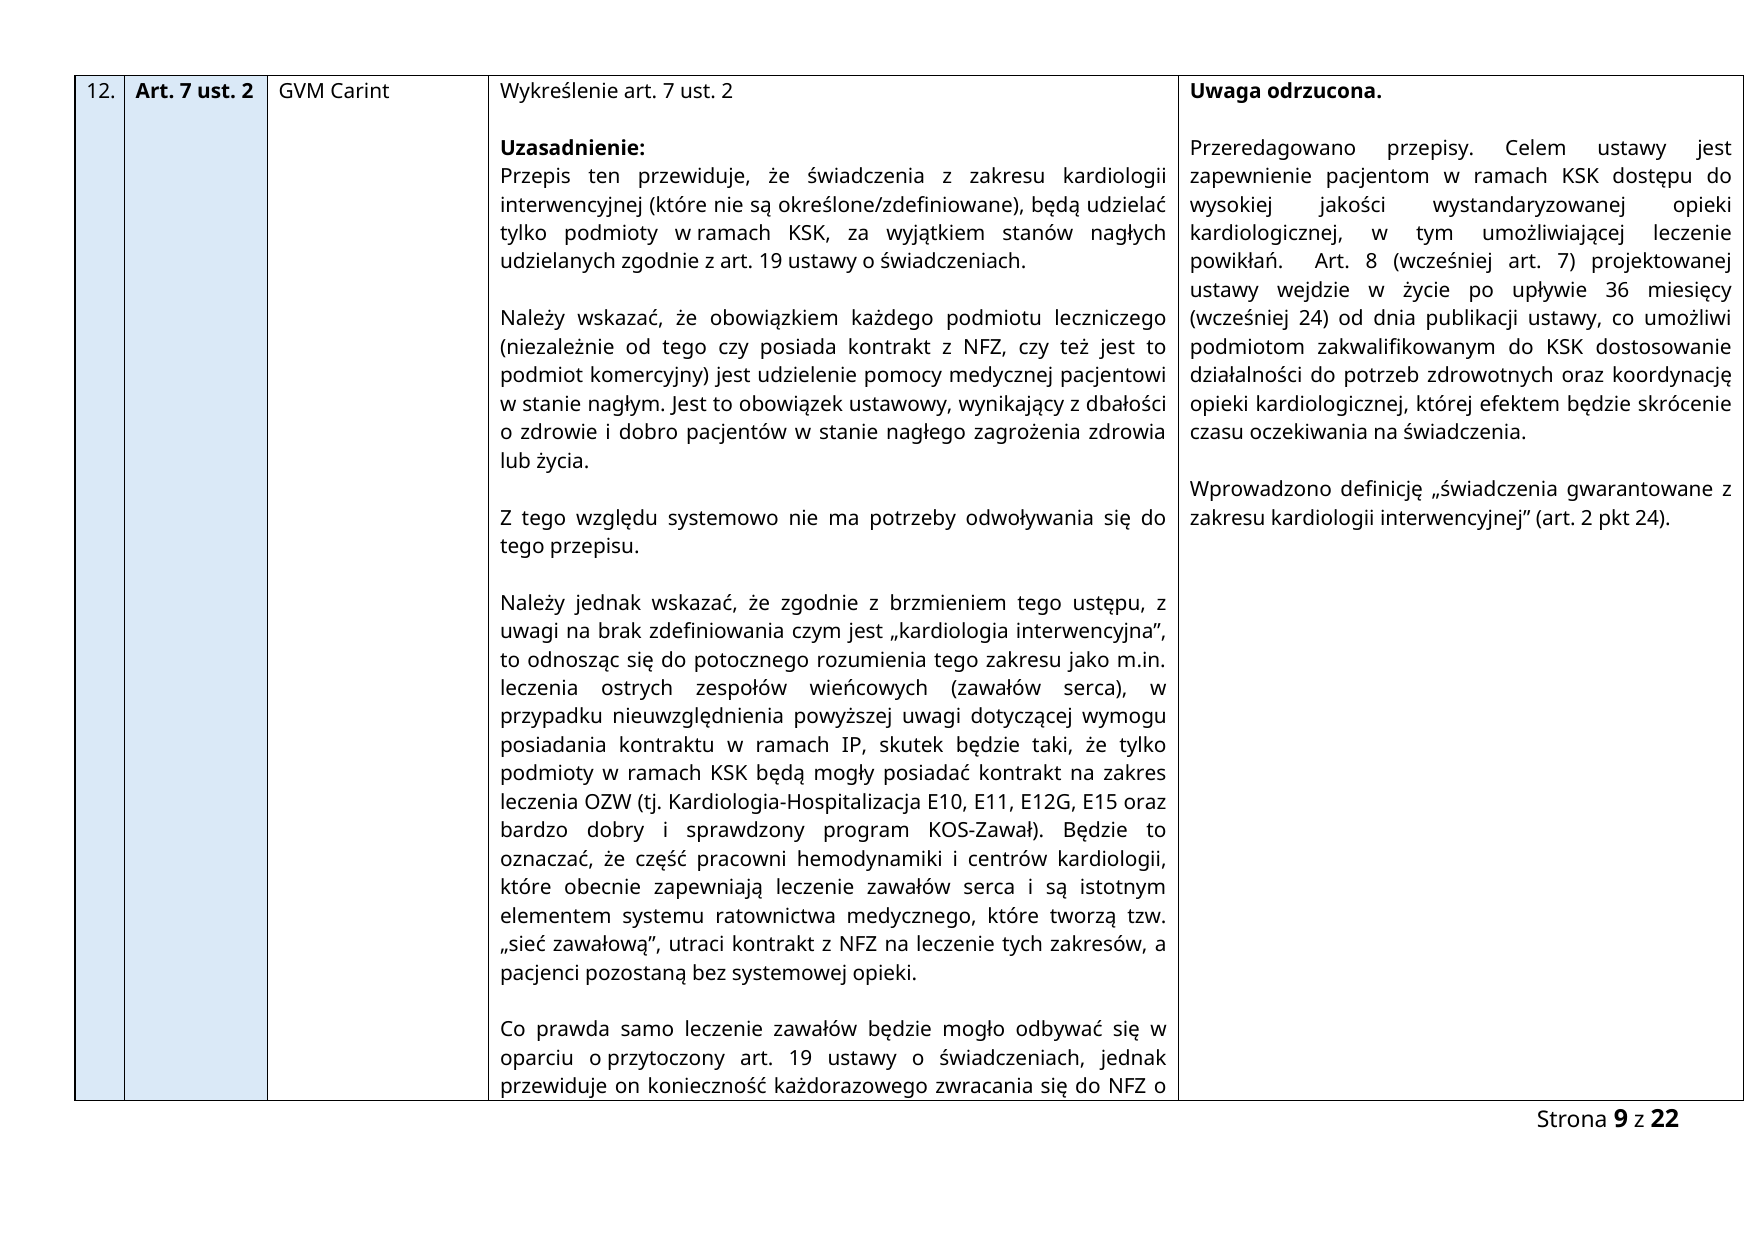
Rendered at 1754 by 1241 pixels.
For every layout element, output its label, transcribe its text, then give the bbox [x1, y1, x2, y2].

table_cell GVM Carint [268, 76, 488, 1100]
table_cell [1179, 76, 1743, 1100]
table_cell Art. 7 ust. 2 [125, 76, 267, 1100]
table_cell [76, 76, 124, 1100]
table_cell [489, 76, 1178, 1100]
